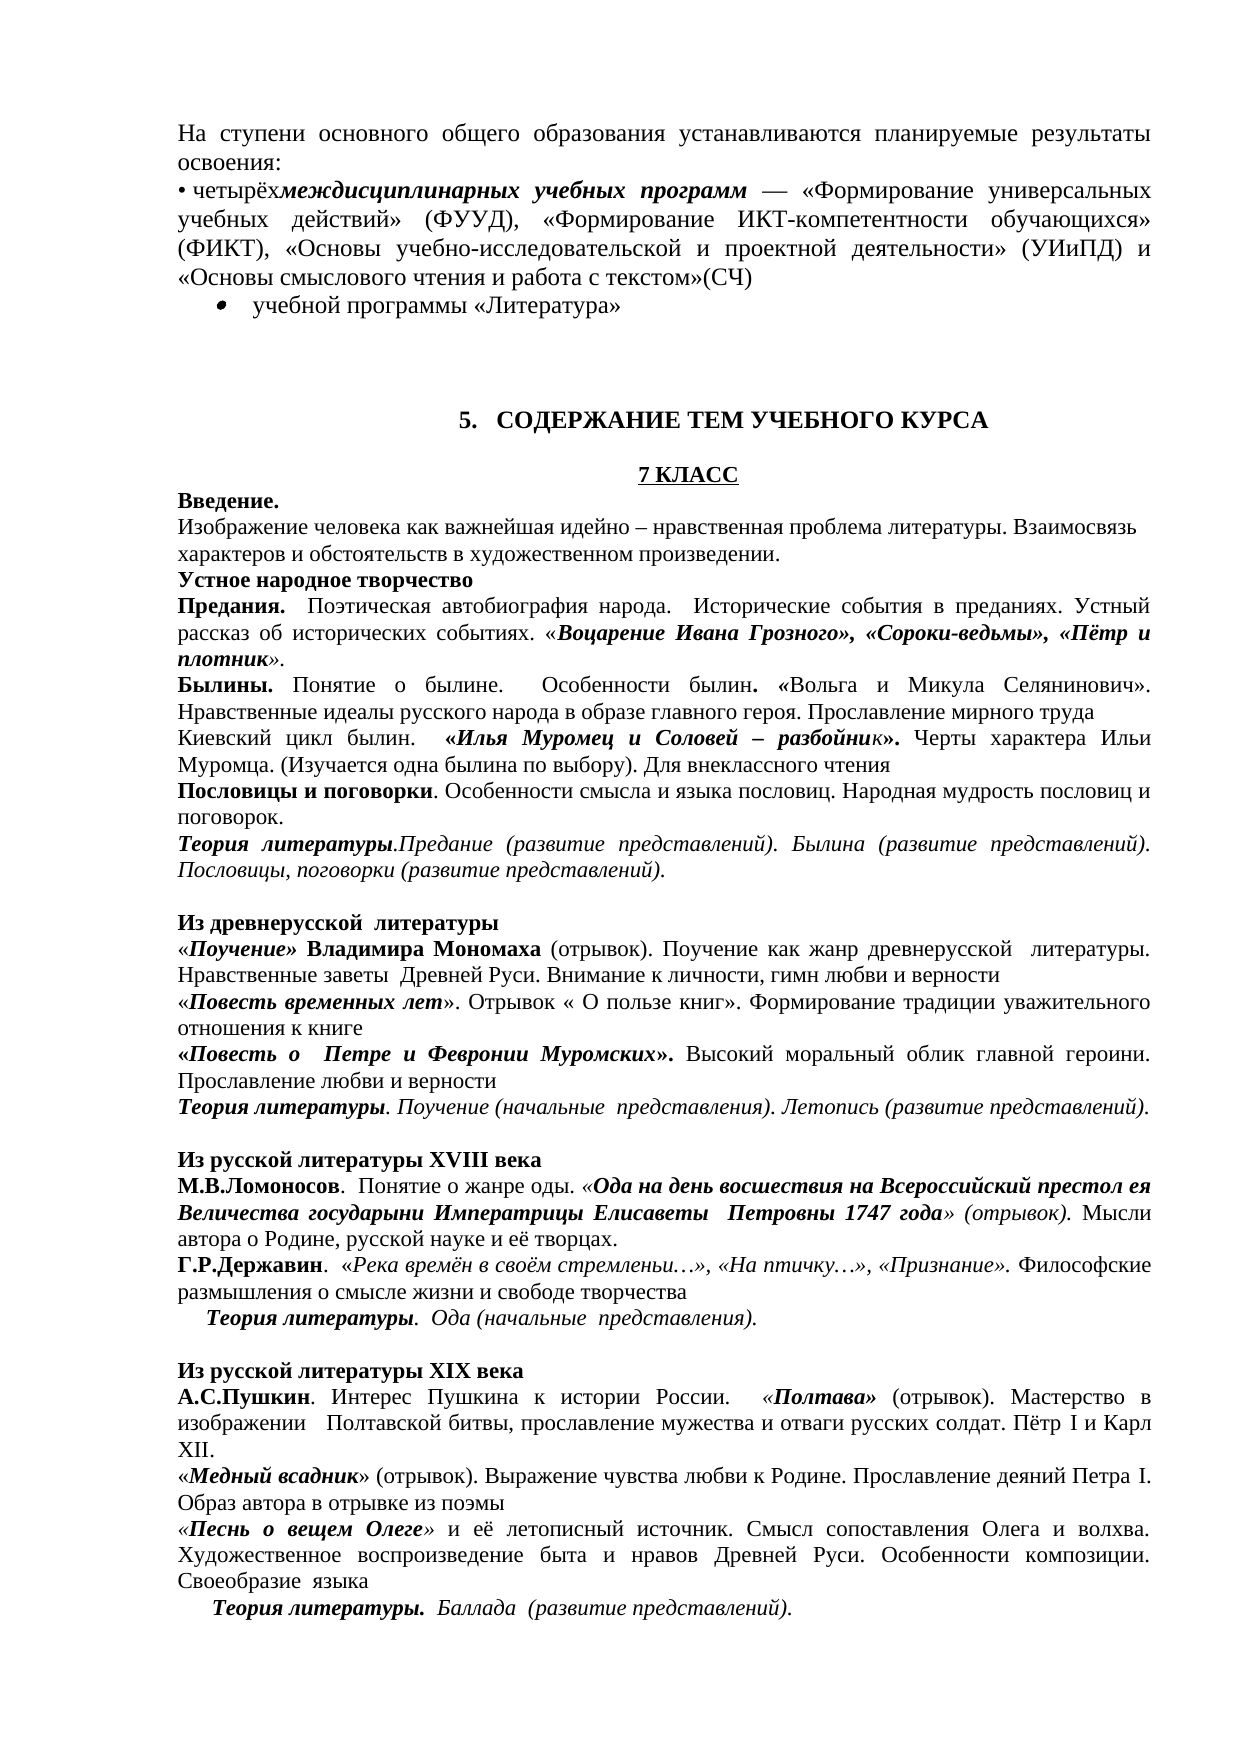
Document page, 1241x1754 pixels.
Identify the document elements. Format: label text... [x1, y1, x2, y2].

text Введение. [177, 487, 1152, 513]
text • четырёхмеждисциплинарных учебных программ — «Формирование универсальных учебных действий» (ФУУД), «Формирование ИКТ-компетентности обучающихся» (ФИКТ), «Основы учебно-исследовательской и проектной деятельности» (УИиПД) и «Основы смыслового чтения и работа с текстом»(СЧ) [177, 176, 1152, 291]
text Устное народное творчество [177, 566, 1152, 592]
text «Повесть временных лет». Отрывок « О пользе книг». Формирование традиции уважительного отношения к книге [177, 988, 1152, 1041]
text Былины. Понятие о былине. Особенности былин. «Вольга и Микула Селянинович». Нравственные идеалы русского народа в образе главного героя. Прославление мирного труда [177, 672, 1152, 724]
text Из древнерусской литературы [177, 909, 1152, 935]
text Теория литературы. Ода (начальные представления). [177, 1304, 1152, 1330]
text На ступени основного общего образования устанавливаются планируемые результаты освоения: [177, 118, 1152, 176]
text Из русской литературы XVIII века [177, 1146, 1152, 1172]
list учебной программы «Литература» [215, 291, 1152, 319]
text «Повесть о Петре и Февронии Муромских». Высокий моральный облик главной героини. Прославление любви и верности [177, 1041, 1152, 1093]
list СОДЕРЖАНИЕ ТЕМ УЧЕБНОГО КУРСА [295, 406, 1152, 434]
text Из русской литературы XIX века [177, 1357, 1152, 1383]
text 7 КЛАСС [177, 461, 1170, 487]
text Теория литературы. Баллада (развитие представлений). [177, 1594, 1152, 1620]
text Теория литературы.Предание (развитие представлений). Былина (развитие представлений). Пословицы, поговорки (развитие представлений). [177, 830, 1152, 882]
text М.В.Ломоносов. Понятие о жанре оды. «Ода на день восшествия на Всероссийский престол ея Величества государыни Императрицы Елисаветы Петровны 1747 года» (отрывок). Мысли автора о Родине, русской науке и её творцах. [177, 1172, 1152, 1251]
text Киевский цикл былин. «Илья Муромец и Соловей – разбойник». Черты характера Ильи Муромца. (Изучается одна былина по выбору). Для внеклассного чтения [177, 724, 1152, 777]
text А.С.Пушкин. Интерес Пушкина к истории России. «Полтава» (отрывок). Мастерство в изображении Полтавской битвы, прославление мужества и отваги русских солдат. Пётр I и Карл ХII. [177, 1383, 1152, 1462]
text Пословицы и поговорки. Особенности смысла и языка пословиц. Народная мудрость пословиц и поговорок. [177, 777, 1152, 830]
text Предания. Поэтическая автобиография народа. Исторические события в преданиях. Устный рассказ об исторических событиях. «Воцарение Ивана Грозного», «Сороки-ведьмы», «Пётр и плотник». [177, 592, 1152, 672]
text «Поучение» Владимира Мономаха (отрывок). Поучение как жанр древнерусской литературы. Нравственные заветы Древней Руси. Внимание к личности, гимн любви и верности [177, 935, 1152, 988]
text «Медный всадник» (отрывок). Выражение чувства любви к Родине. Прославление деяний Петра I. Образ автора в отрывке из поэмы [177, 1462, 1152, 1515]
text «Песнь о вещем Олеге» и её летописный источник. Смысл сопоставления Олега и волхва. Художественное воспроизведение быта и нравов Древней Руси. Особенности композиции. Своеобразие языка [177, 1515, 1152, 1594]
text Г.Р.Державин. «Река времён в своём стремленьи…», «На птичку…», «Признание». Философские размышления о смысле жизни и свободе творчества [177, 1251, 1152, 1304]
text Теория литературы. Поучение (начальные представления). Летопись (развитие представлений). [177, 1093, 1152, 1119]
text Изображение человека как важнейшая идейно – нравственная проблема литературы. Взаимосвязь характеров и обстоятельств в художественном произведении. [177, 513, 1152, 566]
